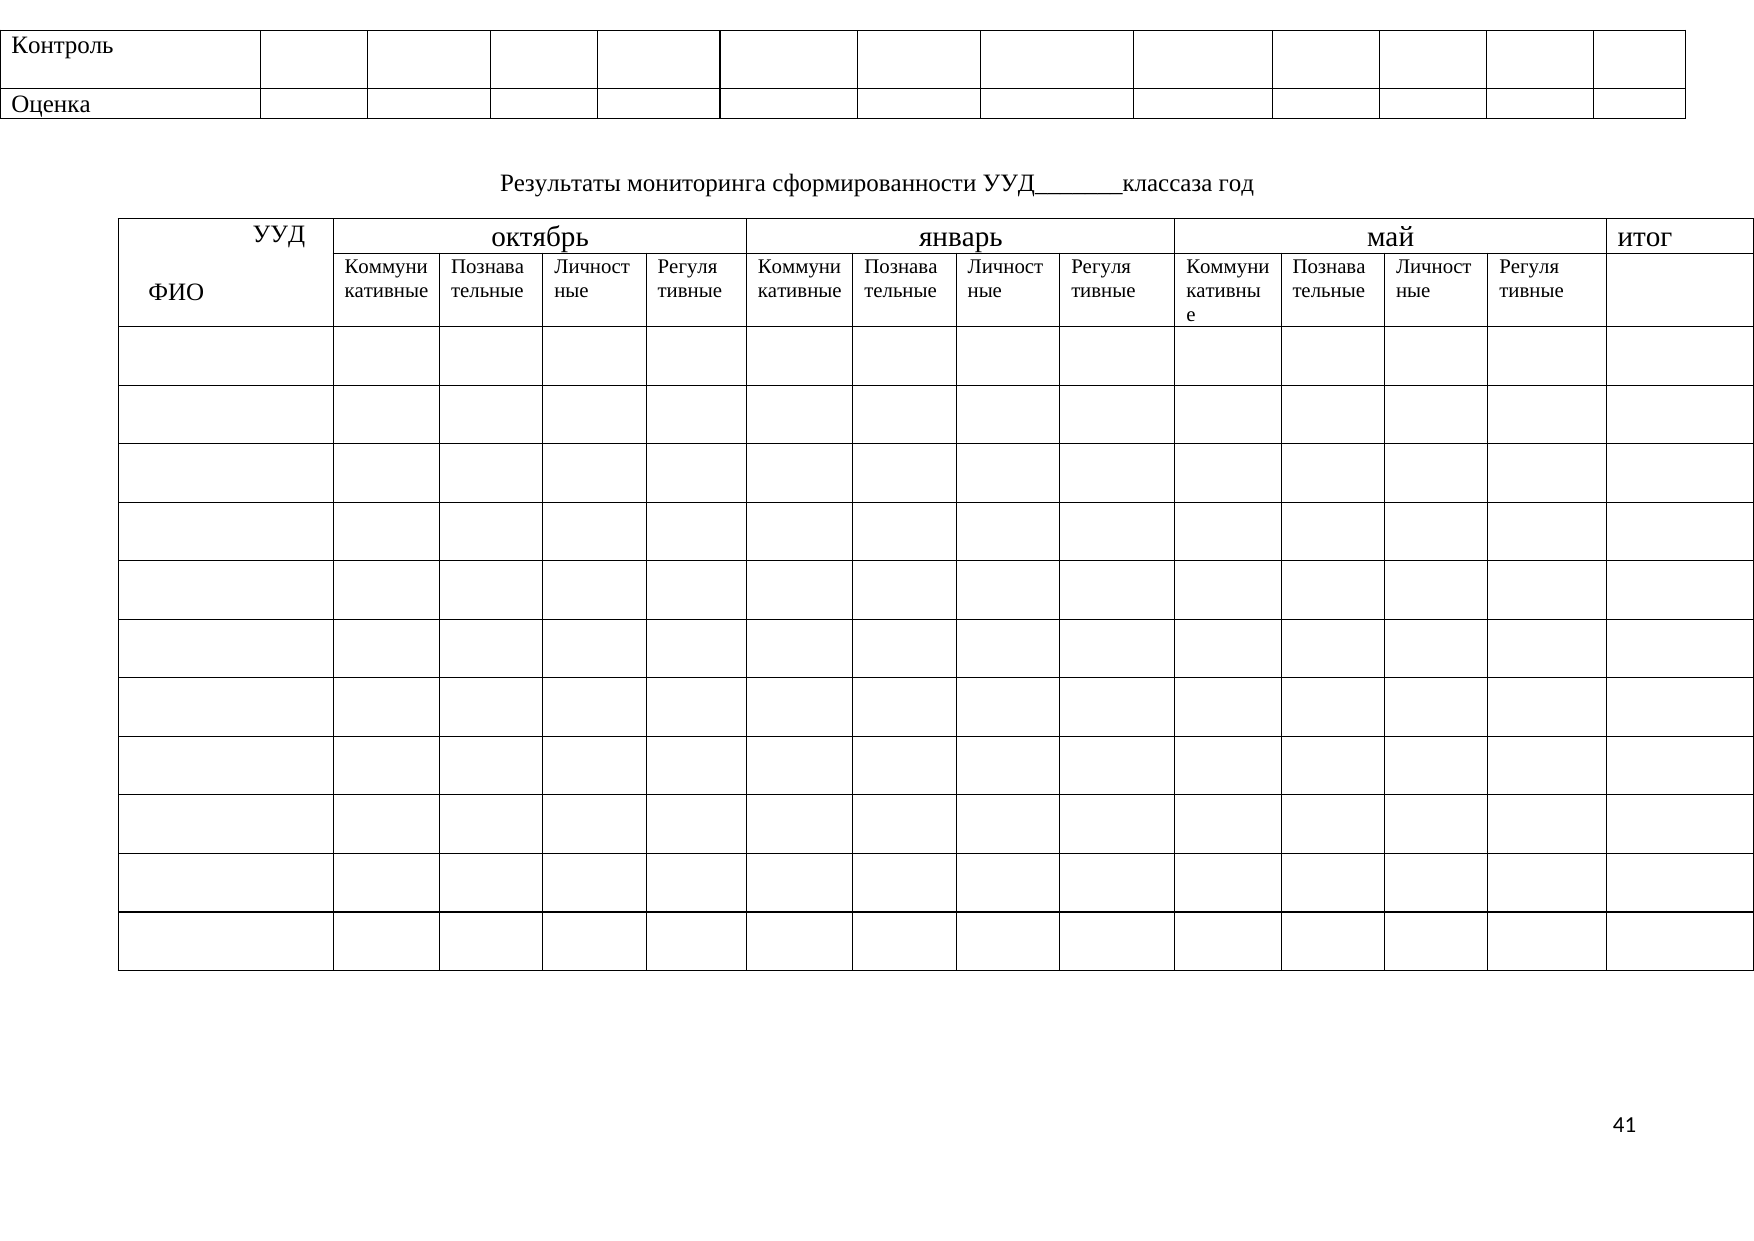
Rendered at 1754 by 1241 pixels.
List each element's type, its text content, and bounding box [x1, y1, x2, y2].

table_cell [334, 444, 439, 502]
table_cell [334, 795, 439, 853]
table_cell [1175, 620, 1281, 677]
table_cell [1060, 503, 1174, 560]
table_cell [261, 89, 367, 118]
table_header январь [747, 219, 1174, 253]
table_cell [491, 89, 597, 118]
table_cell [1282, 737, 1384, 794]
table_cell [1175, 327, 1281, 384]
table_cell Познава тельные [1282, 254, 1384, 326]
table_cell [440, 737, 542, 794]
table_cell [119, 444, 333, 502]
table_cell [747, 913, 852, 970]
table_cell [334, 386, 439, 443]
table_header май [1175, 219, 1606, 253]
table_cell Регуля тивные [1488, 254, 1606, 326]
table_cell [1175, 386, 1281, 443]
table_cell [334, 503, 439, 560]
table_cell [598, 89, 719, 118]
table_cell [440, 678, 542, 736]
table_cell [1607, 327, 1753, 384]
table_cell [1488, 561, 1606, 619]
table_cell [853, 795, 956, 853]
table_cell [1488, 913, 1606, 970]
table_cell [1607, 795, 1753, 853]
table_cell [491, 31, 597, 88]
table_cell [1060, 737, 1174, 794]
table_cell [853, 620, 956, 677]
table_cell [1175, 854, 1281, 911]
table_cell [1385, 737, 1487, 794]
table_cell [1607, 254, 1753, 326]
table_cell [647, 503, 746, 560]
table_cell Коммуни кативные [747, 254, 852, 326]
table_cell [543, 561, 646, 619]
table_cell [1607, 503, 1753, 560]
table_cell [334, 620, 439, 677]
table_cell [957, 386, 1059, 443]
table_cell [1607, 737, 1753, 794]
table_cell [1282, 913, 1384, 970]
table_cell [440, 620, 542, 677]
table_cell [261, 31, 367, 88]
table_cell [647, 620, 746, 677]
table_cell [1273, 31, 1379, 88]
table_cell [440, 795, 542, 853]
table_cell [543, 503, 646, 560]
table_cell [1607, 854, 1753, 911]
table_cell [1060, 795, 1174, 853]
table_cell [1282, 678, 1384, 736]
table_cell [543, 854, 646, 911]
table_cell [1175, 737, 1281, 794]
table_cell [1488, 854, 1606, 911]
table_cell [747, 795, 852, 853]
table_cell [647, 854, 746, 911]
table_cell [1385, 678, 1487, 736]
table_cell [1282, 795, 1384, 853]
table_cell [853, 854, 956, 911]
table_cell [334, 561, 439, 619]
table_cell [543, 327, 646, 384]
table_cell [543, 913, 646, 970]
table_cell [1385, 386, 1487, 443]
table_cell [1282, 854, 1384, 911]
table_cell [1175, 503, 1281, 560]
table_cell [1175, 678, 1281, 736]
table_cell Регуля тивные [1060, 254, 1174, 326]
table_cell Контроль [1, 31, 260, 88]
table_cell [858, 31, 980, 88]
table_cell [747, 678, 852, 736]
table_cell [1488, 678, 1606, 736]
table_cell Личност ные [957, 254, 1059, 326]
table_cell [1380, 89, 1486, 118]
table_cell [543, 795, 646, 853]
table_cell [1607, 678, 1753, 736]
table_cell [957, 678, 1059, 736]
table_cell [543, 737, 646, 794]
table_cell [721, 31, 857, 88]
table_cell [119, 854, 333, 911]
table_cell [957, 795, 1059, 853]
table_cell [1607, 386, 1753, 443]
table_cell [853, 737, 956, 794]
table_cell [1175, 913, 1281, 970]
table_cell [1488, 620, 1606, 677]
table_cell [957, 561, 1059, 619]
table_cell [1380, 31, 1486, 88]
table_cell [981, 89, 1133, 118]
table_cell [647, 327, 746, 384]
table_cell [1282, 503, 1384, 560]
table_cell [119, 561, 333, 619]
table_cell [957, 444, 1059, 502]
table_cell [1385, 795, 1487, 853]
table_cell Оценка [1, 89, 260, 118]
table_cell [1134, 31, 1272, 88]
table_cell [853, 678, 956, 736]
table_cell Регуля тивные [647, 254, 746, 326]
table_cell [1273, 89, 1379, 118]
table_cell [747, 386, 852, 443]
table_header УУД ФИО [119, 219, 333, 326]
table_cell [1487, 31, 1593, 88]
table_cell [1488, 327, 1606, 384]
table_cell [1385, 913, 1487, 970]
table_cell [440, 444, 542, 502]
table_cell [647, 386, 746, 443]
table_cell [1594, 89, 1685, 118]
table_cell [1488, 503, 1606, 560]
table_cell [721, 89, 857, 118]
table_cell [1385, 444, 1487, 502]
table_cell [1385, 327, 1487, 384]
table_cell Коммуни кативные [1175, 254, 1281, 326]
table_cell [119, 386, 333, 443]
table_cell Личност ные [543, 254, 646, 326]
table_cell [647, 678, 746, 736]
table_cell [647, 444, 746, 502]
table_cell [853, 386, 956, 443]
table_cell [1385, 503, 1487, 560]
table_cell [747, 737, 852, 794]
table_cell [1060, 561, 1174, 619]
table_cell [543, 678, 646, 736]
table_cell [1607, 561, 1753, 619]
table_header итог [1607, 219, 1753, 253]
table_cell [1060, 913, 1174, 970]
table_cell [1175, 795, 1281, 853]
table_cell [1282, 561, 1384, 619]
table_cell [119, 503, 333, 560]
table_cell [957, 737, 1059, 794]
table_cell [440, 503, 542, 560]
table_cell [1282, 620, 1384, 677]
table_cell [957, 620, 1059, 677]
table_cell [747, 327, 852, 384]
table_cell [543, 620, 646, 677]
table_cell [853, 327, 956, 384]
table_cell [1594, 31, 1685, 88]
table_cell [1282, 444, 1384, 502]
table_cell Познава тельные [440, 254, 542, 326]
table_cell [957, 854, 1059, 911]
table_cell [1134, 89, 1272, 118]
table_cell [1487, 89, 1593, 118]
table_cell [1060, 444, 1174, 502]
table_cell [853, 444, 956, 502]
table_cell [440, 854, 542, 911]
table_cell [119, 327, 333, 384]
table_cell [1060, 678, 1174, 736]
table_cell [334, 854, 439, 911]
table_cell [334, 327, 439, 384]
table_cell [747, 620, 852, 677]
table_cell [853, 913, 956, 970]
table_cell [1282, 386, 1384, 443]
table_cell [440, 327, 542, 384]
table_cell [598, 31, 719, 88]
table_cell [1175, 561, 1281, 619]
table_cell [1488, 444, 1606, 502]
table_cell [1488, 795, 1606, 853]
table_cell [647, 913, 746, 970]
table_cell [1607, 620, 1753, 677]
table_cell [647, 561, 746, 619]
table_cell [119, 795, 333, 853]
table_cell [119, 620, 333, 677]
table_cell [1282, 327, 1384, 384]
table_cell [957, 327, 1059, 384]
table_cell [440, 386, 542, 443]
table_cell [334, 737, 439, 794]
table_cell [1060, 854, 1174, 911]
table_cell [119, 678, 333, 736]
table_cell [1385, 561, 1487, 619]
table_cell [1175, 444, 1281, 502]
table_cell [334, 678, 439, 736]
table_cell Коммуни кативные [334, 254, 439, 326]
table_cell [647, 795, 746, 853]
table_cell [853, 503, 956, 560]
table_cell [853, 561, 956, 619]
table_cell Познава тельные [853, 254, 956, 326]
table_cell [747, 561, 852, 619]
table_cell [1488, 737, 1606, 794]
table_cell [368, 31, 490, 88]
table_cell [543, 444, 646, 502]
table_cell [957, 913, 1059, 970]
table_cell [119, 737, 333, 794]
table_cell [1060, 327, 1174, 384]
table_cell [647, 737, 746, 794]
table_cell [981, 31, 1133, 88]
table_cell [1385, 854, 1487, 911]
table_cell [1488, 386, 1606, 443]
table_cell [368, 89, 490, 118]
table_cell [1060, 620, 1174, 677]
table_cell [334, 913, 439, 970]
text Результаты мониторинга сформированности УУД_______классаза год [118, 168, 1636, 197]
table_cell [747, 854, 852, 911]
table_cell [119, 913, 333, 970]
table_cell [1385, 620, 1487, 677]
table_cell [747, 503, 852, 560]
table_cell [747, 444, 852, 502]
table_cell [440, 913, 542, 970]
table_cell Личност ные [1385, 254, 1487, 326]
table_cell [543, 386, 646, 443]
table_cell [440, 561, 542, 619]
table_cell [1607, 444, 1753, 502]
table_cell [1060, 386, 1174, 443]
table_header октябрь [334, 219, 746, 253]
table_cell [957, 503, 1059, 560]
table_cell [1607, 913, 1753, 970]
table_cell [858, 89, 980, 118]
